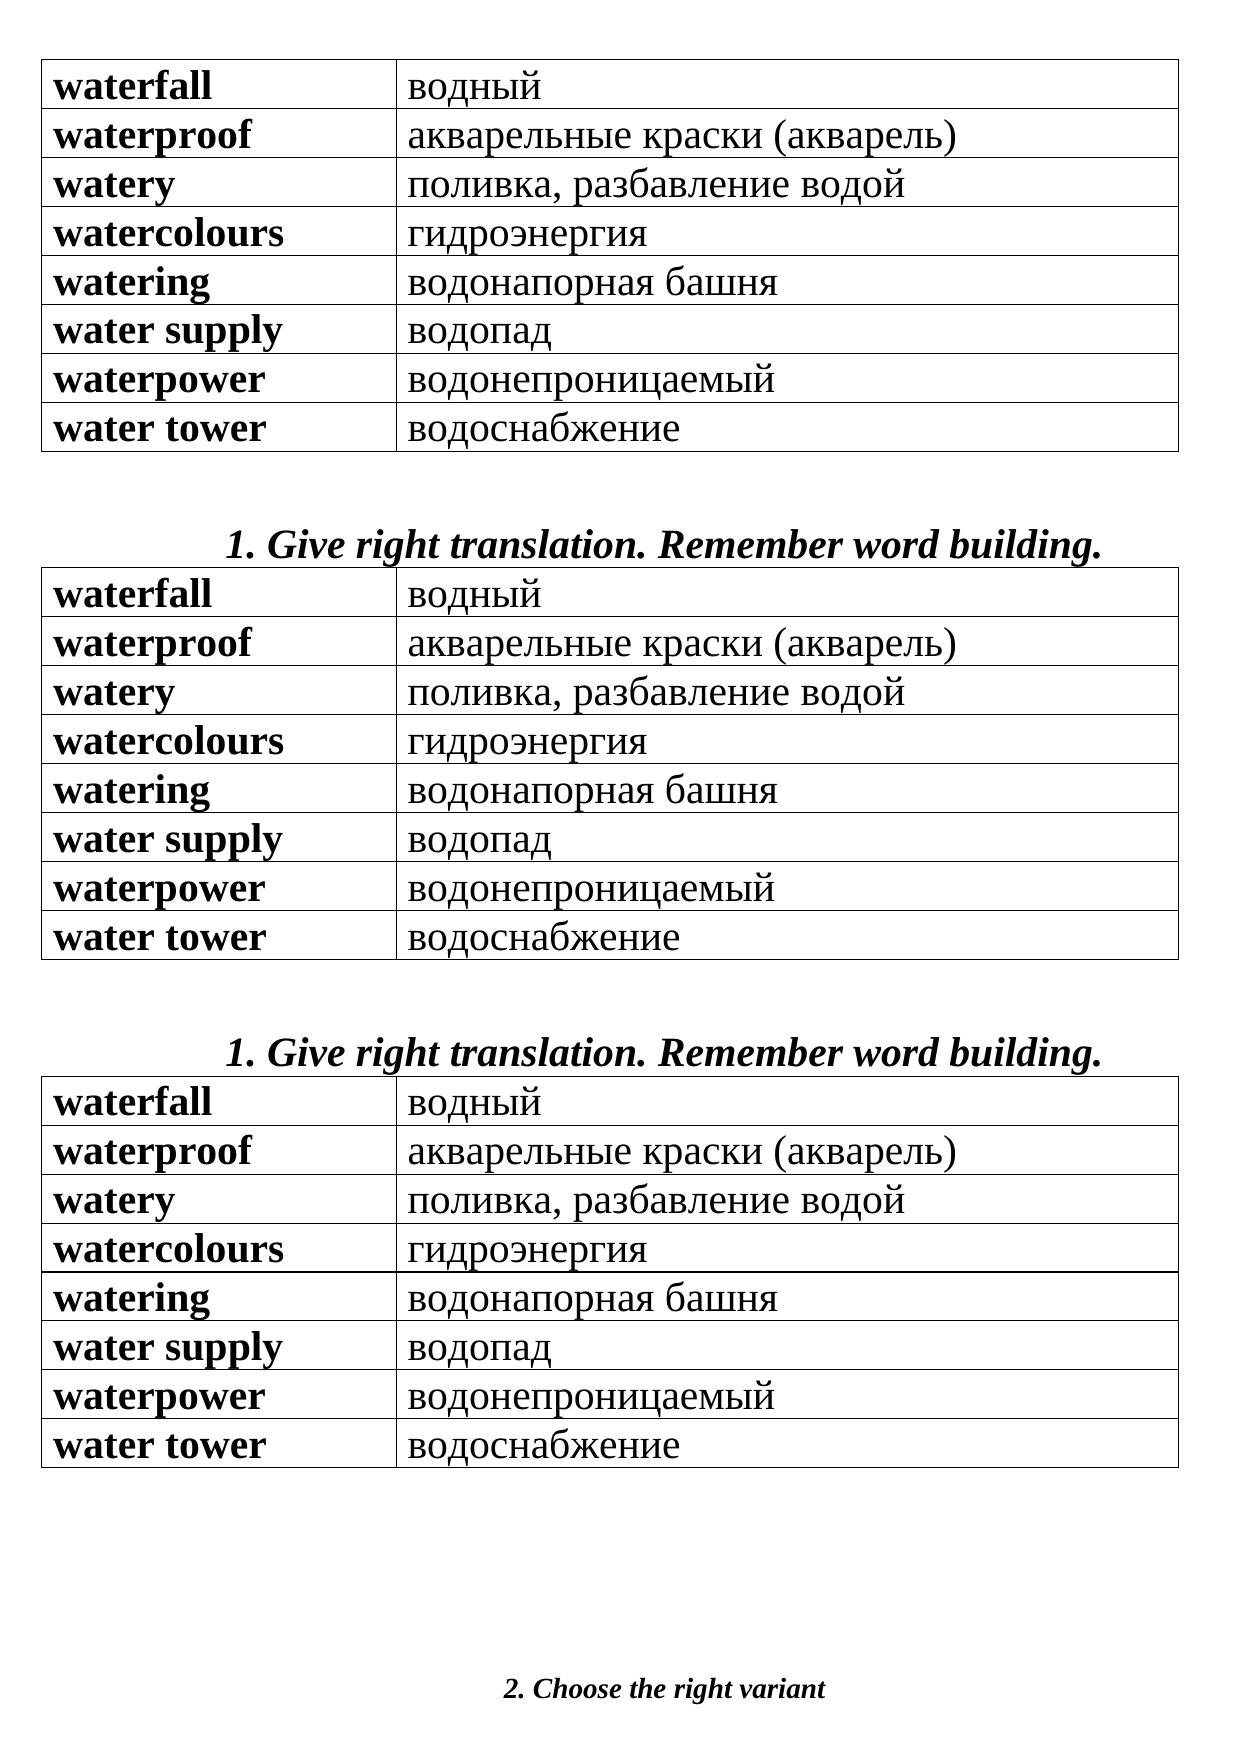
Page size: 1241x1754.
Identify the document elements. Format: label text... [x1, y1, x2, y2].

table_header водный [397, 1077, 1178, 1124]
table_cell water supply [42, 305, 396, 353]
table_cell водонепроницаемый [397, 862, 1178, 910]
table_cell watering [42, 764, 396, 812]
table_cell водопад [397, 1321, 1178, 1369]
table_cell waterpower [42, 1370, 396, 1418]
table_cell waterpower [42, 862, 396, 910]
table_cell watering [42, 1273, 396, 1320]
text 1. Give right translation. Remember word building. [177, 519, 1152, 567]
table_cell водонапорная башня [397, 764, 1178, 812]
table_cell watercolours [42, 1224, 396, 1271]
table_cell акварельные краски (акварель) [397, 1126, 1178, 1173]
table_cell гидроэнергия [397, 1224, 1178, 1271]
table_cell waterproof [42, 109, 396, 157]
table_cell водонепроницаемый [397, 1370, 1178, 1418]
table_header водный [397, 568, 1178, 616]
table_cell water tower [42, 1419, 396, 1467]
table_cell waterproof [42, 617, 396, 665]
table_cell водопад [397, 813, 1178, 861]
table_cell water tower [42, 403, 396, 451]
table_cell поливка, разбавление водой [397, 666, 1178, 714]
table_cell watering [42, 256, 396, 304]
table_cell water tower [42, 911, 396, 959]
table_cell поливка, разбавление водой [397, 158, 1178, 206]
table_cell water supply [42, 813, 396, 861]
table_cell водопад [397, 305, 1178, 353]
table_cell watercolours [42, 715, 396, 763]
table_header waterfall [42, 568, 396, 616]
table_cell акварельные краски (акварель) [397, 617, 1178, 665]
table_cell гидроэнергия [397, 715, 1178, 763]
table_cell поливка, разбавление водой [397, 1175, 1178, 1222]
table_header водный [397, 60, 1178, 108]
table_cell гидроэнергия [397, 207, 1178, 255]
table_cell водонапорная башня [397, 256, 1178, 304]
table_header waterfall [42, 1077, 396, 1124]
table_cell водоснабжение [397, 911, 1178, 959]
table_cell водонепроницаемый [397, 354, 1178, 402]
table_header waterfall [42, 60, 396, 108]
table_cell watery [42, 1175, 396, 1222]
table_cell водонапорная башня [397, 1273, 1178, 1320]
table_cell waterproof [42, 1126, 396, 1173]
table_cell water supply [42, 1321, 396, 1369]
table_cell акварельные краски (акварель) [397, 109, 1178, 157]
table_cell waterpower [42, 354, 396, 402]
table_cell watercolours [42, 207, 396, 255]
table_cell watery [42, 666, 396, 714]
table_cell водоснабжение [397, 1419, 1178, 1467]
table_cell watery [42, 158, 396, 206]
table_cell водоснабжение [397, 403, 1178, 451]
text 2. Choose the right variant [177, 1671, 1152, 1704]
text 1. Give right translation. Remember word building. [177, 1028, 1152, 1076]
